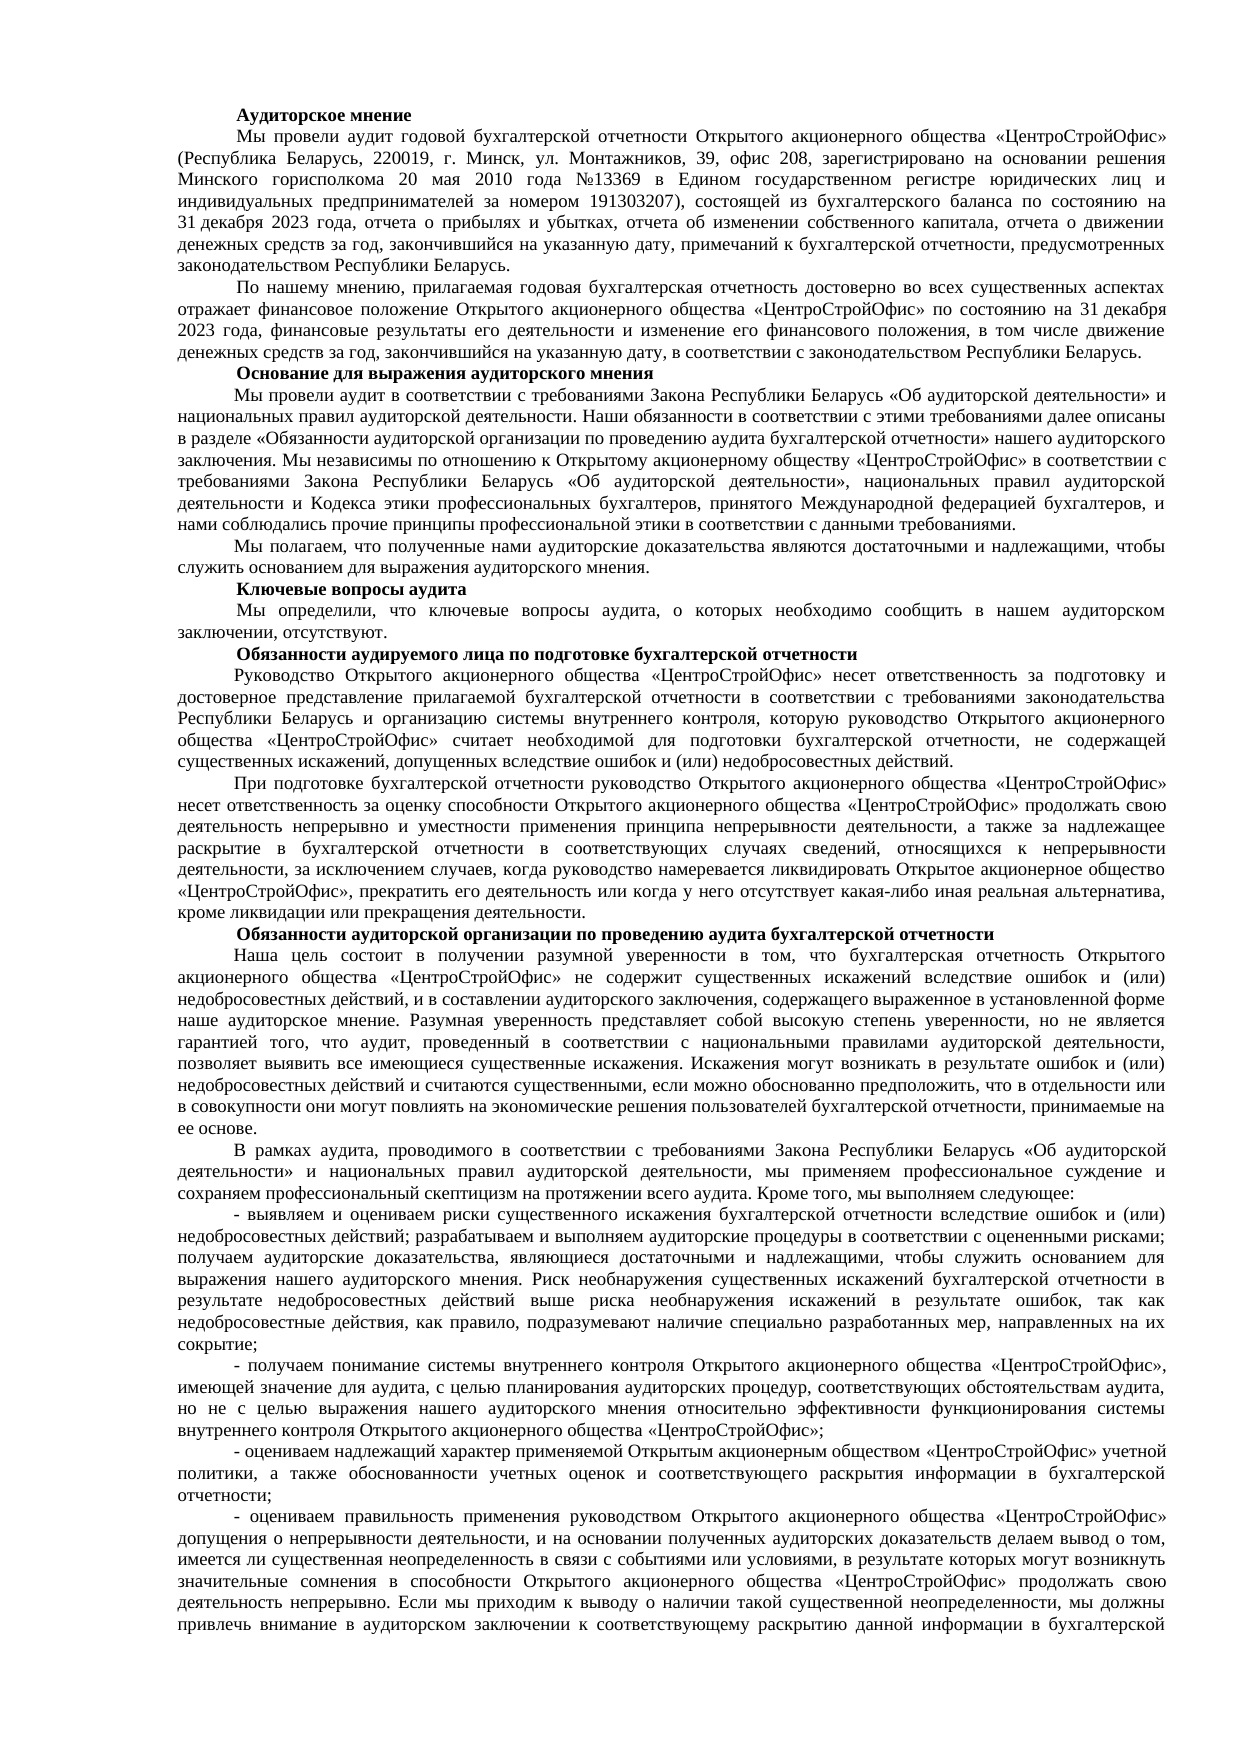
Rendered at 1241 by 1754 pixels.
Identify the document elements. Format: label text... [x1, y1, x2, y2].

text Обязанности аудиторской организации по проведению аудита бухгалтерской отчетности [177, 923, 1167, 944]
text Наша цель состоит в получении разумной уверенности в том, что бухгалтерская отчетность Открытого акционерного общества «ЦентроСтройОфис» не содержит существенных искажений вследствие ошибок и (или) недобросовестных действий, и в составлении аудиторского заключения, содержащего выраженное в установленной форме наше аудиторское мнение. Разумная уверенность представляет собой высокую степень уверенности, но не является гарантией того, что аудит, проведенный в соответствии с национальными правилами аудиторской деятельности, позволяет выявить все имеющиеся существенные искажения. Искажения могут возникать в результате ошибок и (или) недобросовестных действий и считаются существенными, если можно обоснованно предположить, что в отдельности или в совокупности они могут повлиять на экономические решения пользователей бухгалтерской отчетности, принимаемые на ее основе. [177, 944, 1167, 1138]
text По нашему мнению, прилагаемая годовая бухгалтерская отчетность достоверно во всех существенных аспектах отражает финансовое положение Открытого акционерного общества «ЦентроСтройОфис» по состоянию на 31 декабря 2023 года, финансовые результаты его деятельности и изменение его финансового положения, в том числе движение денежных средств за год, закончившийся на указанную дату, в соответствии с законодательством Республики Беларусь. [177, 276, 1167, 362]
text В рамках аудита, проводимого в соответствии с требованиями Закона Республики Беларусь «Об аудиторской деятельности» и национальных правил аудиторской деятельности, мы применяем профессиональное суждение и сохраняем профессиональный скептицизм на протяжении всего аудита. Кроме того, мы выполняем следующее: [177, 1138, 1167, 1203]
text Мы полагаем, что полученные нами аудиторские доказательства являются достаточными и надлежащими, чтобы служить основанием для выражения аудиторского мнения. [177, 535, 1167, 578]
text Обязанности аудируемого лица по подготовке бухгалтерской отчетности [177, 642, 1167, 664]
text Аудиторское мнение [177, 103, 1167, 125]
text - получаем понимание системы внутреннего контроля Открытого акционерного общества «ЦентроСтройОфис», имеющей значение для аудита, с целью планирования аудиторских процедур, соответствующих обстоятельствам аудита, но не с целью выражения нашего аудиторского мнения относительно эффективности функционирования системы внутреннего контроля Открытого акционерного общества «ЦентроСтройОфис»; [177, 1354, 1167, 1440]
text Основание для выражения аудиторского мнения [177, 362, 1167, 384]
text - оцениваем надлежащий характер применяемой Открытым акционерным обществом «ЦентроСтройОфис» учетной политики, а также обоснованности учетных оценок и соответствующего раскрытия информации в бухгалтерской отчетности; [177, 1440, 1167, 1505]
text Руководство Открытого акционерного общества «ЦентроСтройОфис» несет ответственность за подготовку и достоверное представление прилагаемой бухгалтерской отчетности в соответствии с требованиями законодательства Республики Беларусь и организацию системы внутреннего контроля, которую руководство Открытого акционерного общества «ЦентроСтройОфис» считает необходимой для подготовки бухгалтерской отчетности, не содержащей существенных искажений, допущенных вследствие ошибок и (или) недобросовестных действий. [177, 664, 1167, 772]
text Ключевые вопросы аудита [177, 578, 1167, 599]
text - выявляем и оцениваем риски существенного искажения бухгалтерской отчетности вследствие ошибок и (или) недобросовестных действий; разрабатываем и выполняем аудиторские процедуры в соответствии с оцененными рисками; получаем аудиторские доказательства, являющиеся достаточными и надлежащими, чтобы служить основанием для выражения нашего аудиторского мнения. Риск необнаружения существенных искажений бухгалтерской отчетности в результате недобросовестных действий выше риска необнаружения искажений в результате ошибок, так как недобросовестные действия, как правило, подразумевают наличие специально разработанных мер, направленных на их сокрытие; [177, 1203, 1167, 1354]
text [177, 1505, 1167, 1634]
text При подготовке бухгалтерской отчетности руководство Открытого акционерного общества «ЦентроСтройОфис» несет ответственность за оценку способности Открытого акционерного общества «ЦентроСтройОфис» продолжать свою деятельность непрерывно и уместности применения принципа непрерывности деятельности, а также за надлежащее раскрытие в бухгалтерской отчетности в соответствующих случаях сведений, относящихся к непрерывности деятельности, за исключением случаев, когда руководство намеревается ликвидировать Открытое акционерное общество «ЦентроСтройОфис», прекратить его деятельность или когда у него отсутствует какая-либо иная реальная альтернатива, кроме ликвидации или прекращения деятельности. [177, 772, 1167, 923]
text Мы определили, что ключевые вопросы аудита, о которых необходимо сообщить в нашем аудиторском заключении, отсутствуют. [177, 599, 1167, 642]
text Мы провели аудит в соответствии с требованиями Закона Республики Беларусь «Об аудиторской деятельности» и национальных правил аудиторской деятельности. Наши обязанности в соответствии с этими требованиями далее описаны в разделе «Обязанности аудиторской организации по проведению аудита бухгалтерской отчетности» нашего аудиторского заключения. Мы независимы по отношению к Открытому акционерному обществу «ЦентроСтройОфис» в соответствии с требованиями Закона Республики Беларусь «Об аудиторской деятельности», национальных правил аудиторской деятельности и Кодекса этики профессиональных бухгалтеров, принятого Международной федерацией бухгалтеров, и нами соблюдались прочие принципы профессиональной этики в соответствии с данными требованиями. [177, 384, 1167, 535]
text Мы провели аудит годовой бухгалтерской отчетности Открытого акционерного общества «ЦентроСтройОфис» (Республика Беларусь, 220019, г. Минск, ул. Монтажников, 39, офис 208, зарегистрировано на основании решения Минского горисполкома 20 мая 2010 года №13369 в Едином государственном регистре юридических лиц и индивидуальных предпринимателей за номером 191303207), состоящей из бухгалтерского баланса по состоянию на 31 декабря 2023 года, отчета о прибылях и убытках, отчета об изменении собственного капитала, отчета о движении денежных средств за год, закончившийся на указанную дату, примечаний к бухгалтерской отчетности, предусмотренных законодательством Республики Беларусь. [177, 125, 1167, 276]
